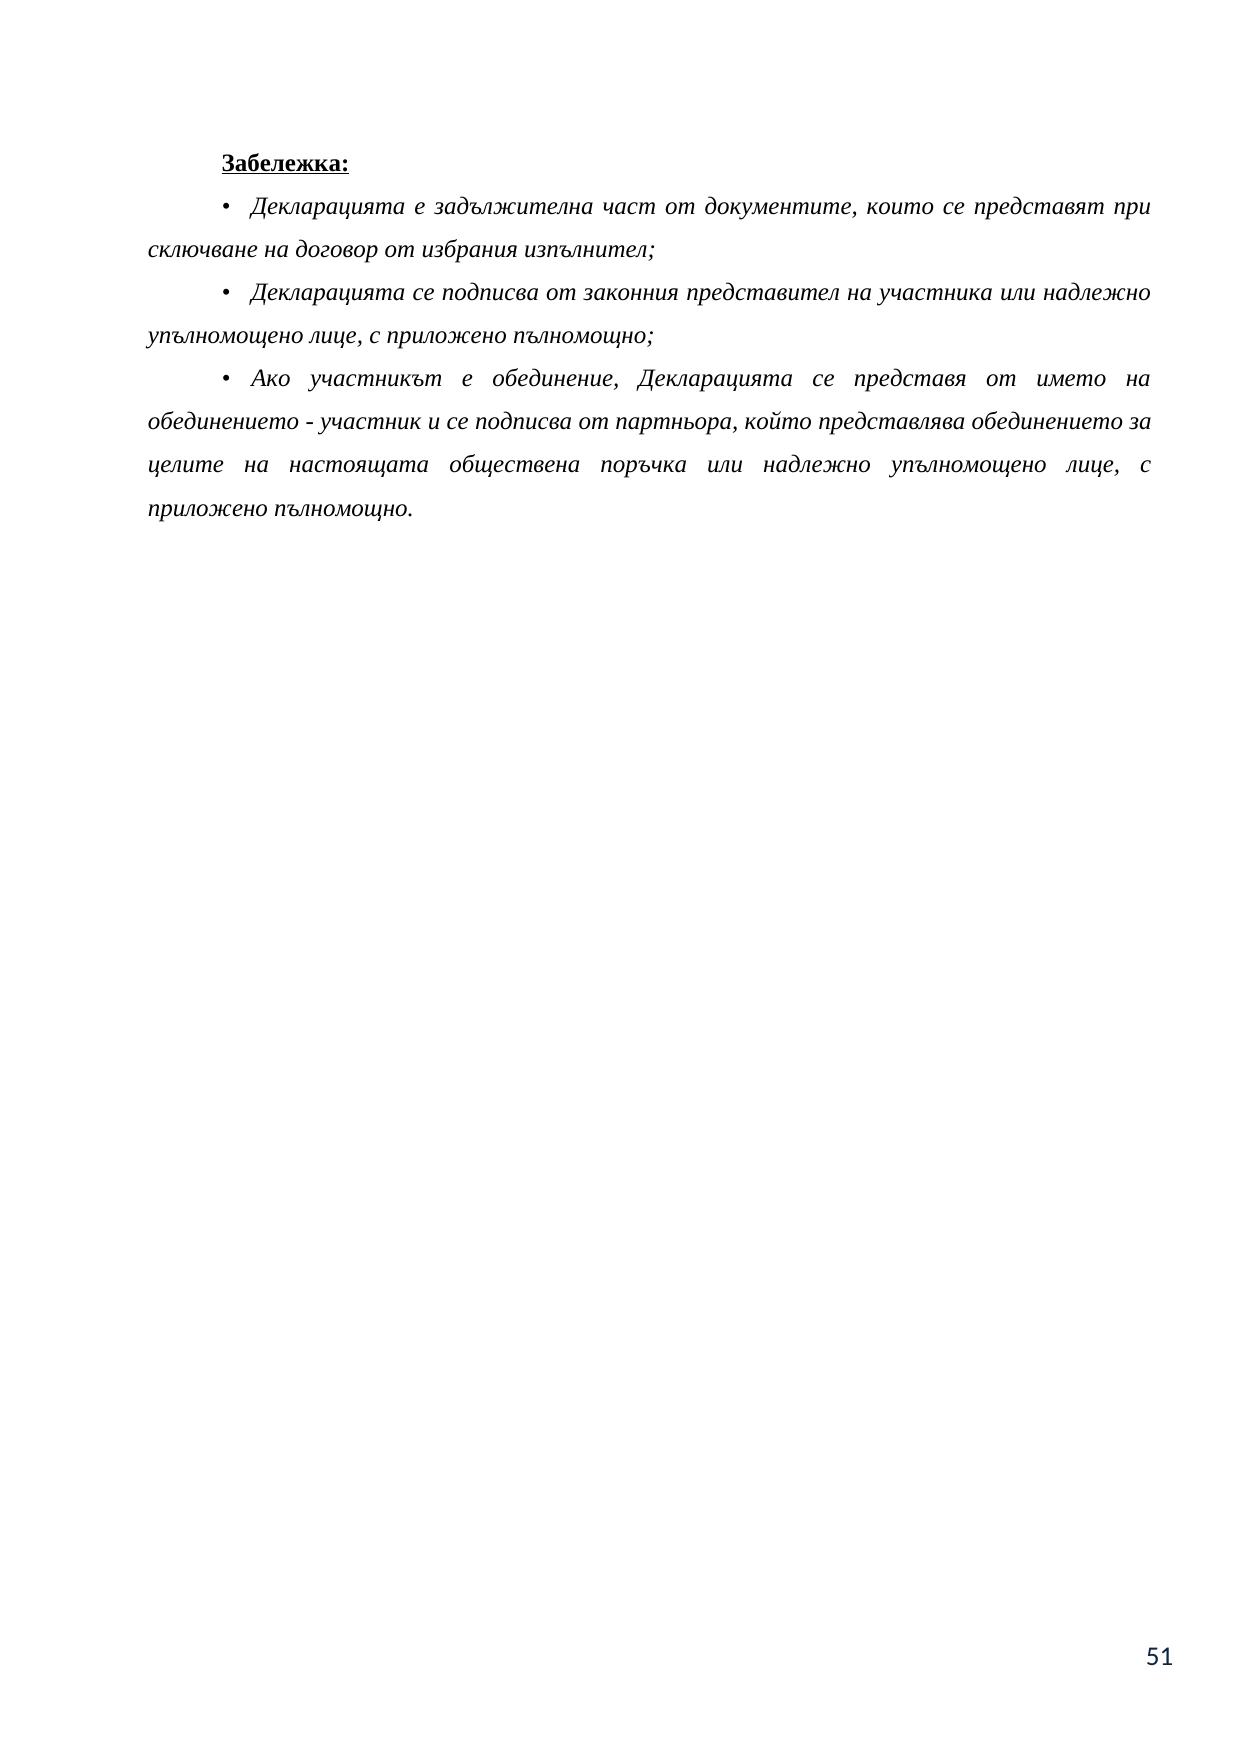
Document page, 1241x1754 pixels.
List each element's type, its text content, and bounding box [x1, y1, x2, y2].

list Декларацията е задължителна част от документите, които се представят при сключване на договор от избрания изпълнител; [148, 191, 1152, 263]
list Декларацията се подписва от законния представител на участника или надлежно упълномощено лице, с приложено пълномощно; [148, 277, 1152, 349]
text Забележка: [148, 148, 1152, 176]
list Ако участникът е обединение, Декларацията се представя от името на обединението - участник и се подписва от партньора, който представлява обединението за целите на настоящата обществена поръчка или надлежно упълномощено лице, с приложено пълномощно. [148, 363, 1152, 521]
